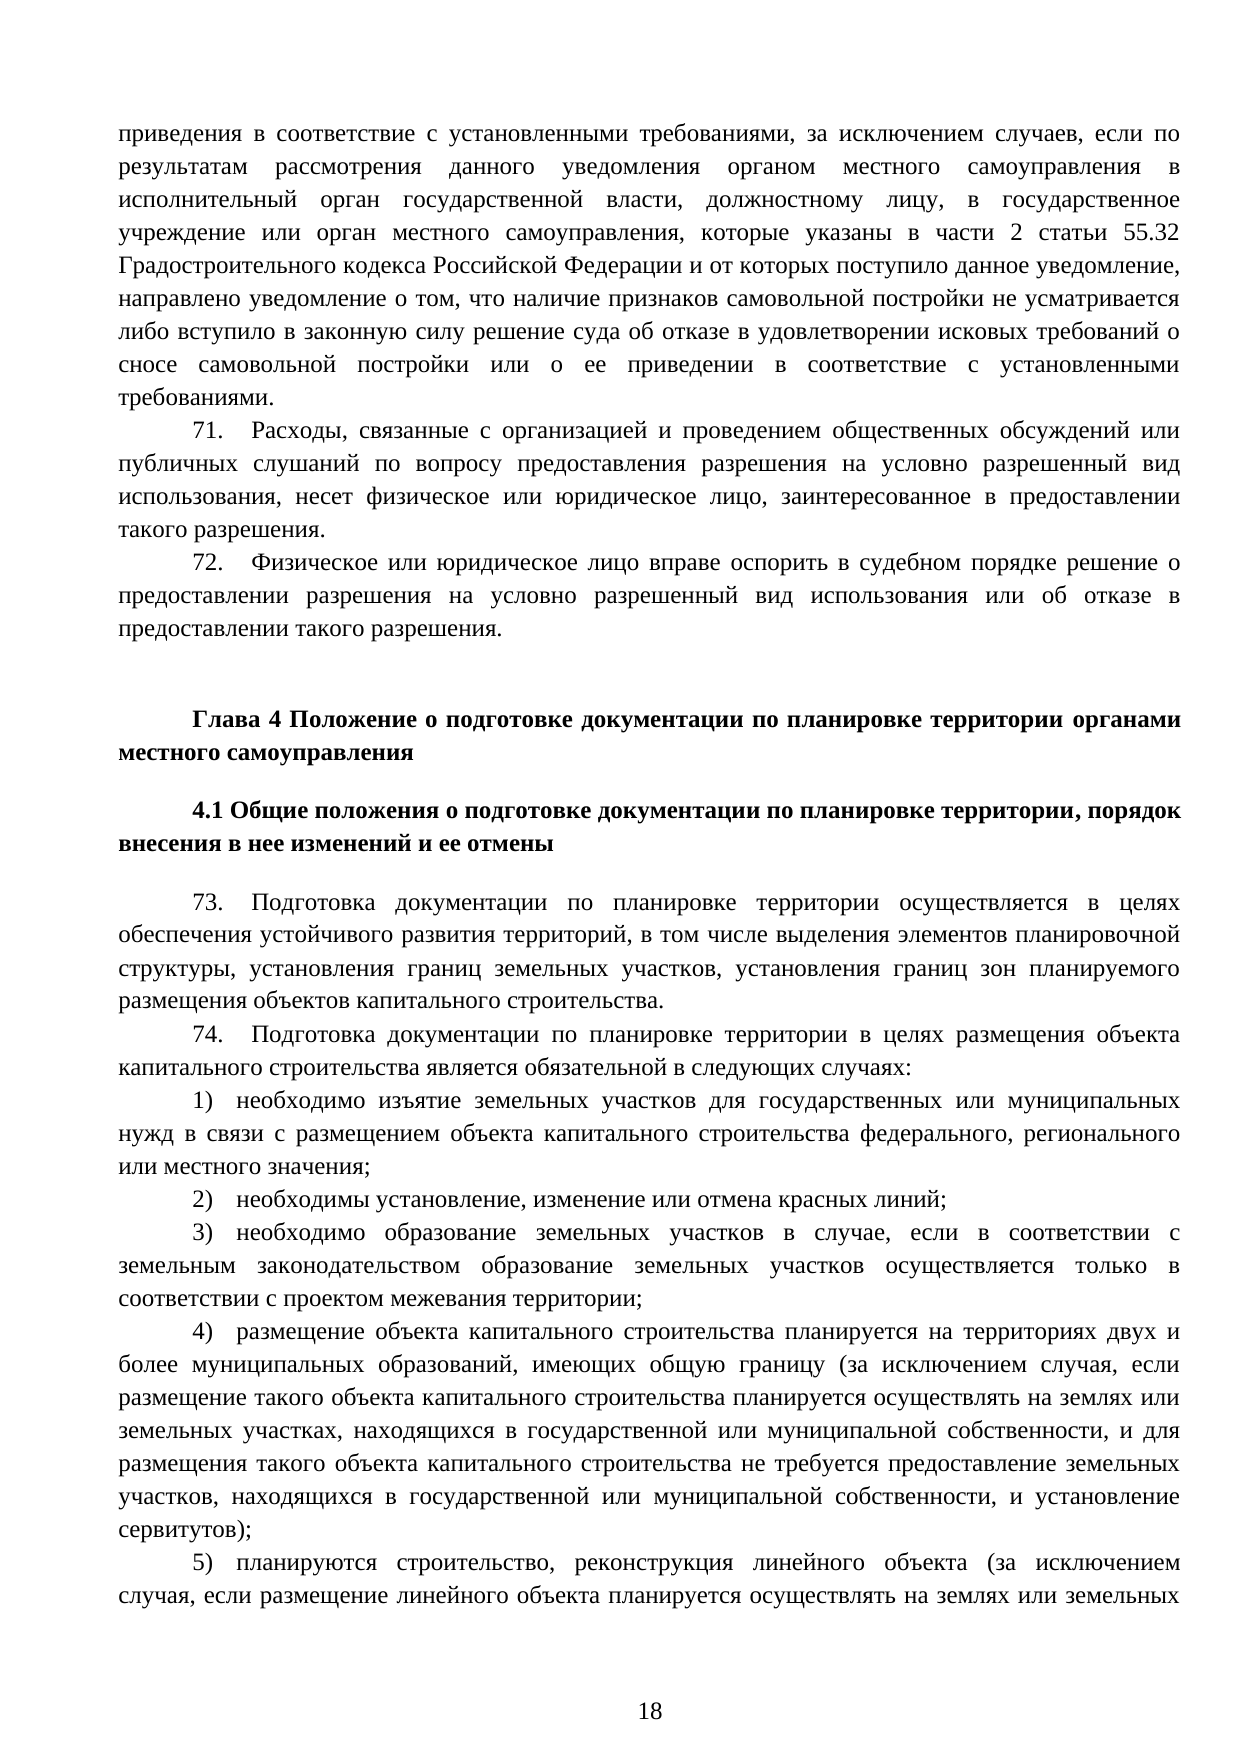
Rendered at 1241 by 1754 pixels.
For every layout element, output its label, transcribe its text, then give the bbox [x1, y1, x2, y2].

list Подготовка документации по планировке территории в целях размещения объекта капитального строительства является обязательной в следующих случаях: [118, 1019, 1181, 1080]
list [118, 118, 1181, 411]
list Физическое или юридическое лицо вправе оспорить в судебном порядке решение о предоставлении разрешения на условно разрешенный вид использования или об отказе в предоставлении такого разрешения. [118, 547, 1181, 642]
list необходимо изъятие земельных участков для государственных или муниципальных нужд в связи с размещением объекта капитального строительства федерального, регионального или местного значения; [118, 1085, 1181, 1179]
text Глава 4 Положение о подготовке документации по планировке территории органами местного самоуправления [118, 704, 1181, 766]
list необходимы установление, изменение или отмена красных линий; [118, 1184, 1181, 1212]
list Подготовка документации по планировке территории осуществляется в целях обеспечения устойчивого развития территорий, в том числе выделения элементов планировочной структуры, установления границ земельных участков, установления границ зон планируемого размещения объектов капитального строительства. [118, 887, 1181, 1014]
list размещение объекта капитального строительства планируется на территориях двух и более муниципальных образований, имеющих общую границу (за исключением случая, если размещение такого объекта капитального строительства планируется осуществлять на землях или земельных участках, находящихся в государственной или муниципальной собственности, и для размещения такого объекта капитального строительства не требуется предоставление земельных участков, находящихся в государственной или муниципальной собственности, и установление сервитутов); [118, 1316, 1181, 1543]
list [118, 1547, 1181, 1609]
text 4.1 Общие положения о подготовке документации по планировке территории, порядок внесения в нее изменений и ее отмены [118, 796, 1181, 857]
list необходимо образование земельных участков в случае, если в соответствии с земельным законодательством образование земельных участков осуществляется только в соответствии с проектом межевания территории; [118, 1217, 1181, 1312]
list Расходы, связанные с организацией и проведением общественных обсуждений или публичных слушаний по вопросу предоставления разрешения на условно разрешенный вид использования, несет физическое или юридическое лицо, заинтересованное в предоставлении такого разрешения. [118, 415, 1181, 543]
